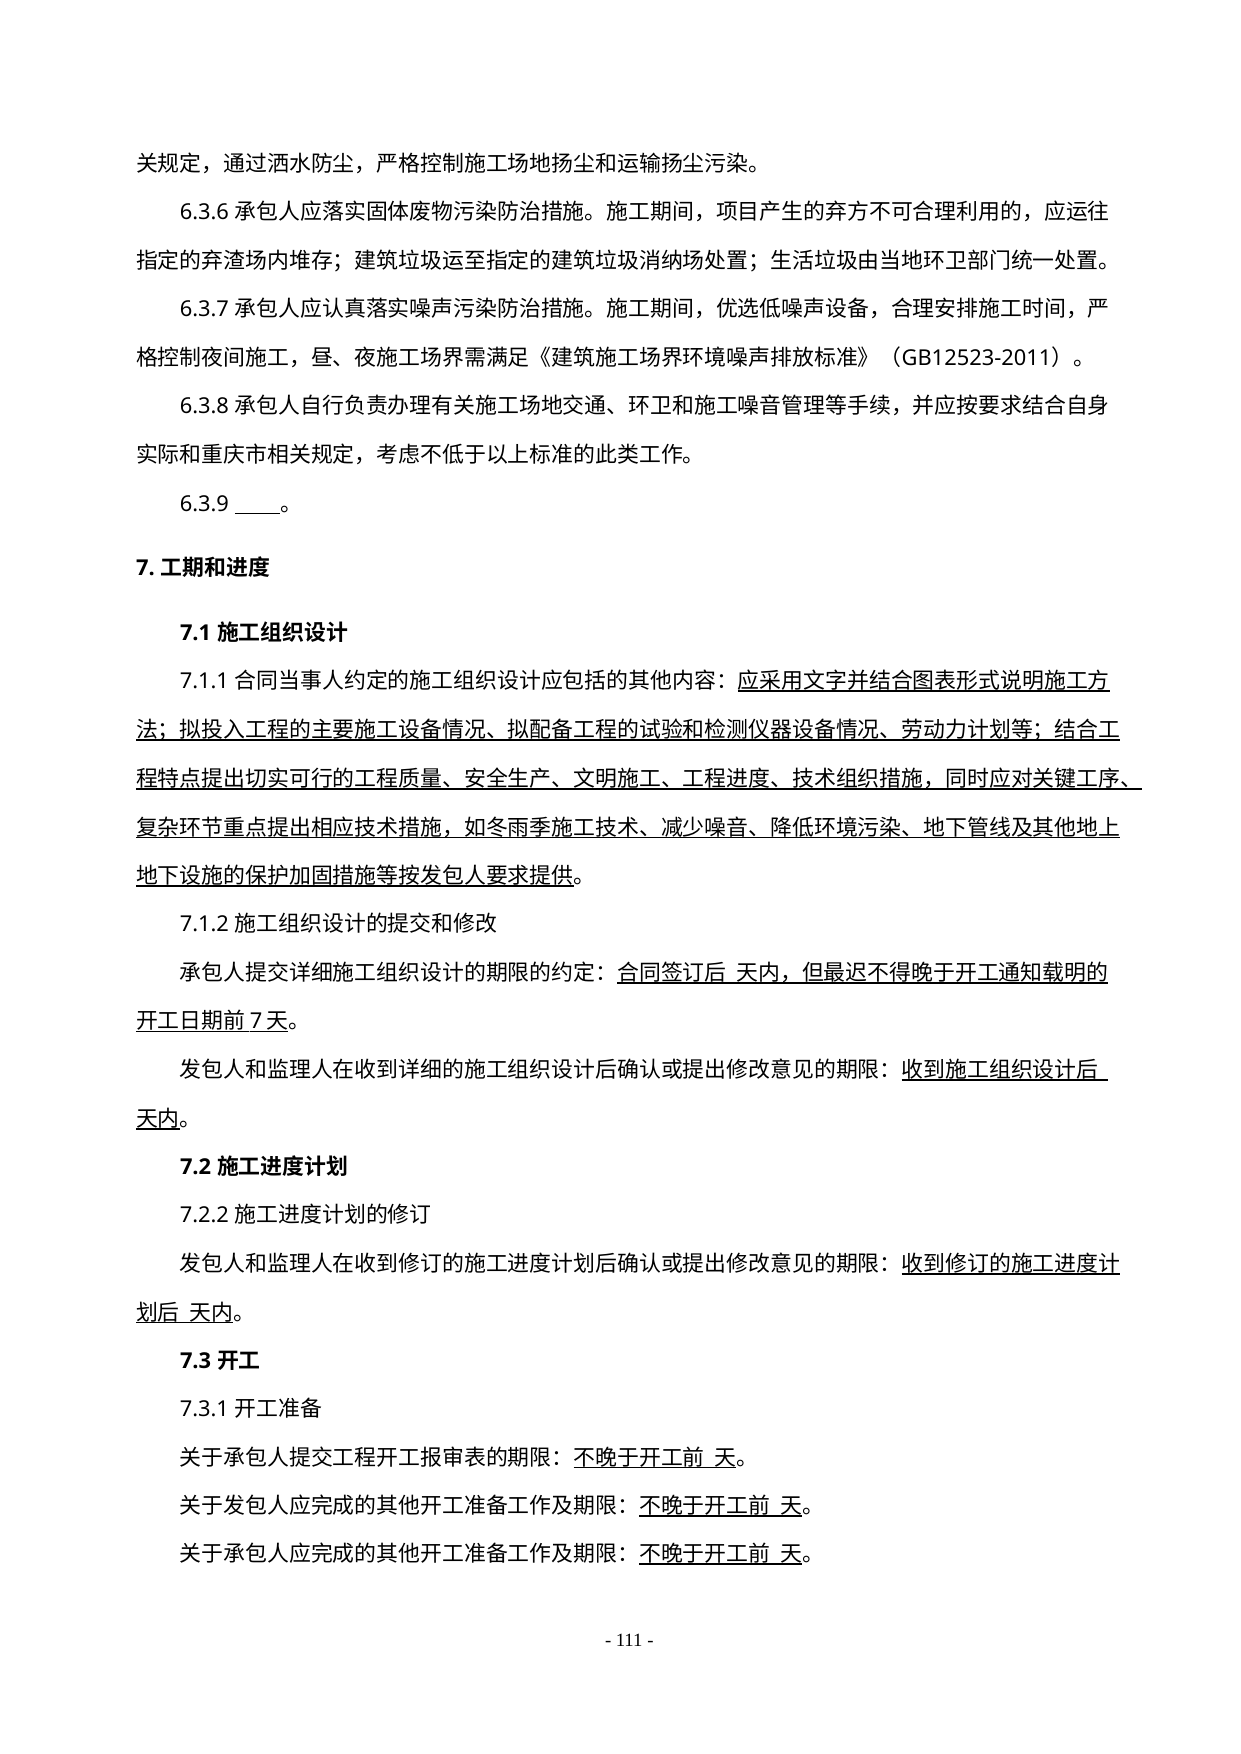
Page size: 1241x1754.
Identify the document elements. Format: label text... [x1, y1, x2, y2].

text 7.2.2 施工进度计划的修订 [136, 1197, 1122, 1229]
text 6.3.8 承包人自行负责办理有关施工场地交通、环卫和施工噪音管理等手续，并应按要求结合自身实际和重庆市相关规定，考虑不低于以上标准的此类工作。 [136, 388, 1122, 469]
text 7.1.1 合同当事人约定的施工组织设计应包括的其他内容：应采用文字并结合图表形式说明施工方法；拟投入工程的主要施工设备情况、拟配备工程的试验和检测仪器设备情况、劳动力计划等；结合工程特点提出切实可行的工程质量、安全生产、文明施工、工程进度、技术组织措施，同时应对关键工序、复杂环节重点提出相应技术措施，如冬雨季施工技术、减少噪音、降低环境污染、地下管线及其他地上地下设施的保护加固措施等按发包人要求提供。 [136, 790, 1122, 890]
text 6.3.6 承包人应落实固体废物污染防治措施。施工期间，项目产生的弃方不可合理利用的，应运往指定的弃渣场内堆存；建筑垃圾运至指定的建筑垃圾消纳场处置；生活垃圾由当地环卫部门统一处置。 [136, 194, 1122, 275]
text 6.3.7 承包人应认真落实噪声污染防治措施。施工期间，优选低噪声设备，合理安排施工时间，严格控制夜间施工，昼、夜施工场界需满足《建筑施工场界环境噪声排放标准》（GB12523-2011）。 [136, 291, 1122, 372]
text 关于承包人提交工程开工报审表的期限：不晚于开工前 天。 [136, 1439, 1122, 1472]
subtitle 7.3 开工 [136, 1342, 1122, 1375]
subtitle 7.2 施工进度计划 [136, 1149, 1122, 1181]
text 7.1.1 合同当事人约定的施工组织设计应包括的其他内容：应采用文字并结合图表形式说明施工方法；拟投入工程的主要施工设备情况、拟配备工程的试验和检测仪器设备情况、劳动力计划等；结合工程特点提出切实可行的工程质量、安全生产、文明施工、工程进度、技术组织措施，同时应对关键工序、复杂环节重点提出相应技术措施，如冬雨季施工技术、减少噪音、降低环境污染、地下管线及其他地上地下设施的保护加固措施等按发包人要求提供。 [136, 663, 1122, 788]
text 6.3.5 承包人应重视大气污染物污染防治措施。施工期间，严格执行市政府“蓝天行动”方案等有关规定，通过洒水防尘，严格控制施工场地扬尘和运输扬尘污染。 [136, 146, 1122, 178]
subtitle 7.1 施工组织设计 [136, 614, 1122, 647]
text 发包人和监理人在收到详细的施工组织设计后确认或提出修改意见的期限：收到施工组织设计后 天内。 [136, 1052, 1122, 1133]
text 6.3.9 。 [136, 485, 1122, 518]
text 发包人和监理人在收到修订的施工进度计划后确认或提出修改意见的期限：收到修订的施工进度计划后 天内。 [136, 1245, 1122, 1327]
text 承包人提交详细施工组织设计的期限的约定：合同签订后 天内，但最迟不得晚于开工通知载明的开工日期前7天。 [136, 954, 1122, 1036]
text 7.3.1 开工准备 [136, 1391, 1122, 1423]
text 关于承包人应完成的其他开工准备工作及期限：不晚于开工前 天。 [136, 1536, 1122, 1568]
text 7.1.2 施工组织设计的提交和修改 [136, 906, 1122, 939]
subtitle 7. 工期和进度 [136, 550, 1122, 582]
text 关于发包人应完成的其他开工准备工作及期限：不晚于开工前 天。 [136, 1487, 1122, 1520]
